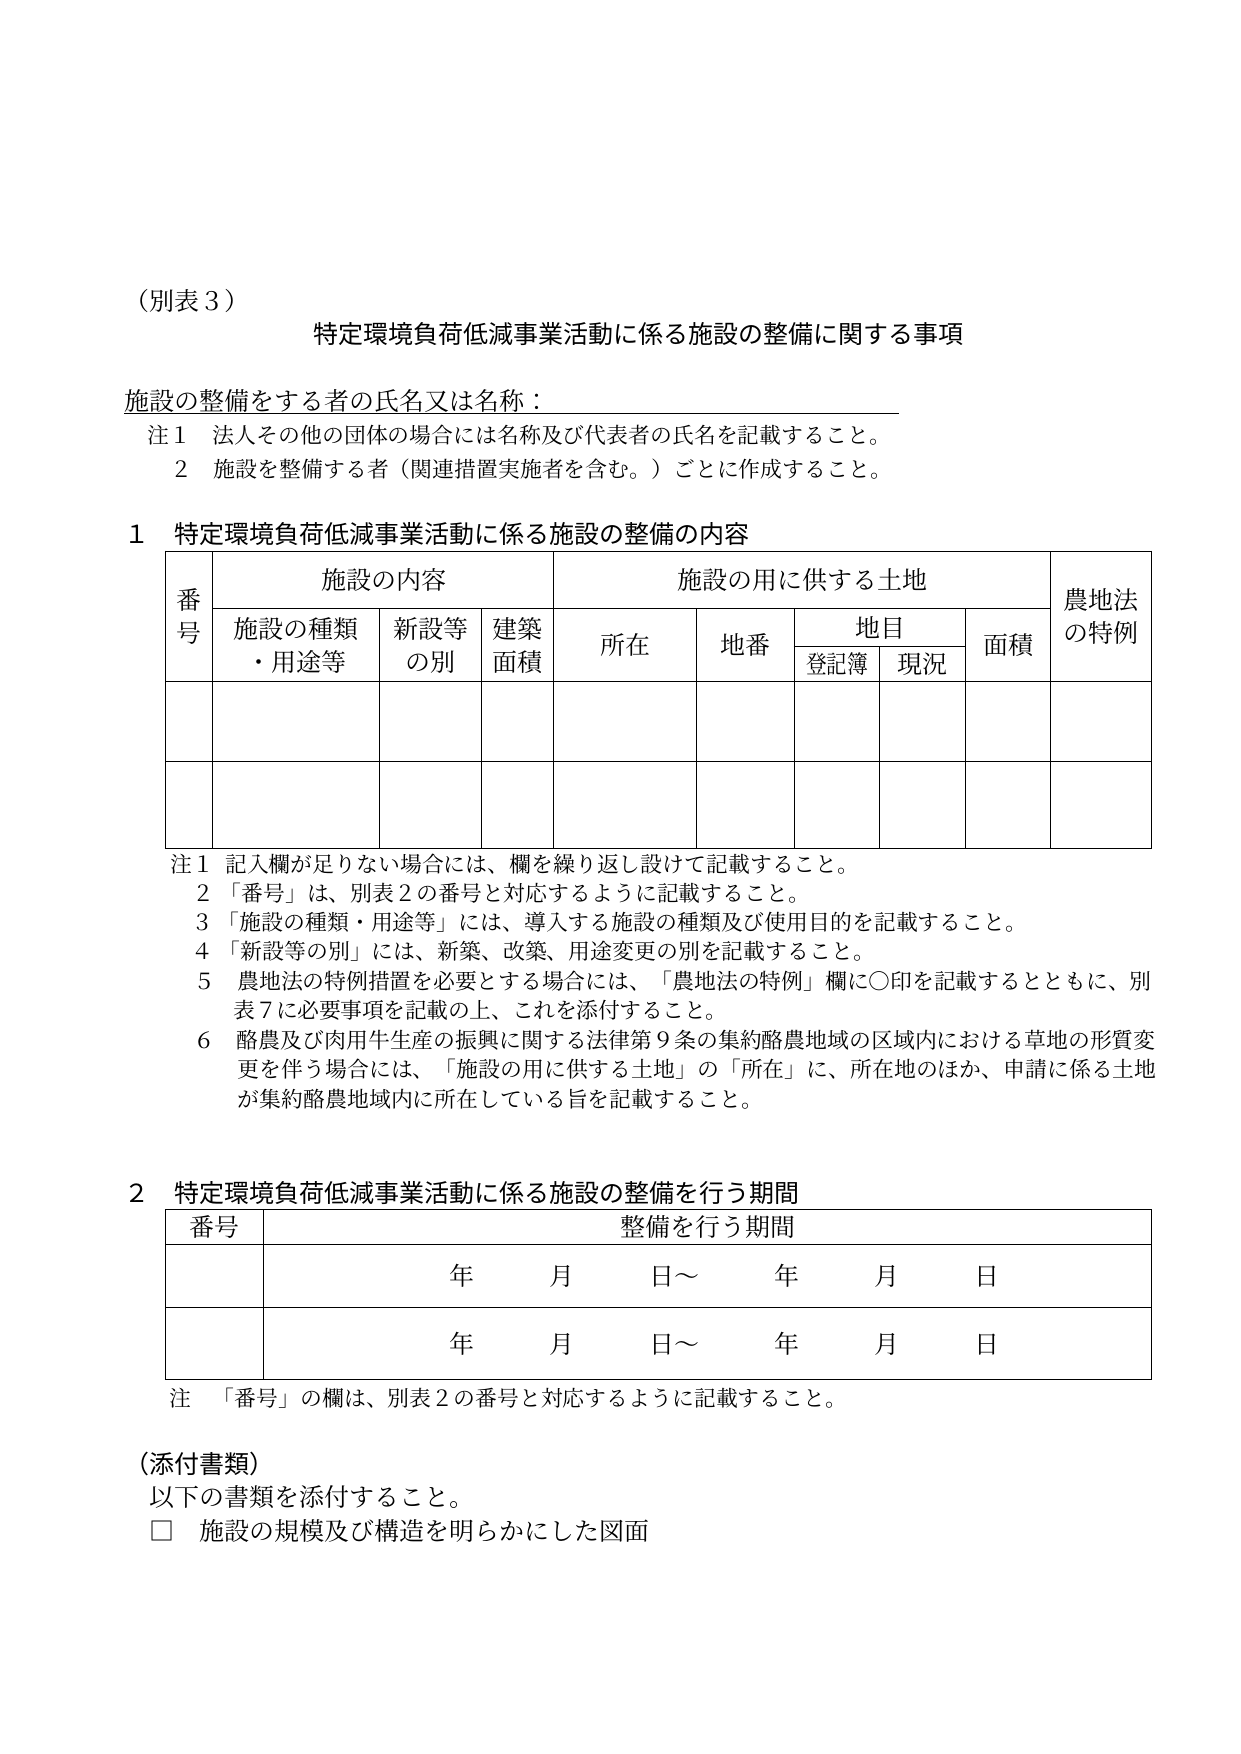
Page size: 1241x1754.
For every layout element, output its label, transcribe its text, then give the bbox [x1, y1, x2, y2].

table_cell [166, 762, 212, 848]
text ２ 特定環境負荷低減事業活動に係る施設の整備を行う期間 [124, 1176, 1152, 1209]
table_cell 地番 [697, 609, 794, 681]
table_cell [482, 762, 553, 848]
table_cell [166, 1245, 263, 1307]
table_cell 地目 [795, 609, 965, 646]
table_cell 施設の種類 ・用途等 [213, 609, 379, 681]
table_header 整備を行う期間 [264, 1210, 1151, 1243]
table_cell [697, 682, 794, 761]
table_cell [166, 1308, 263, 1379]
table_cell [380, 762, 481, 848]
table_cell 建築 面積 [482, 609, 553, 681]
text ２ 施設を整備する者（関連措置実施者を含む。）ごとに作成すること。 [170, 451, 1142, 484]
table_cell [880, 682, 965, 761]
text （添付書類） [124, 1447, 1173, 1480]
table_cell [1051, 762, 1151, 848]
text ３ 「施設の種類・用途等」には、導入する施設の種類及び使用目的を記載すること。 [170, 907, 1152, 936]
table_cell [795, 682, 879, 761]
text 注 「番号」の欄は、別表２の番号と対応するように記載すること。 [147, 1380, 1152, 1413]
table_cell 登記簿 [795, 647, 879, 681]
table_cell [697, 762, 794, 848]
text ６ 酪農及び肉用牛生産の振興に関する法律第９条の集約酪農地域の区域内における草地の形質変更を伴う場合には、「施設の用に供する土地」の「所在」に、所在地のほか、申請に係る土地が集約酪農地域内に所在している旨を記載すること。 [193, 1024, 1158, 1113]
table_header 番号 [166, 552, 212, 681]
text 注１ 記入欄が足りない場合には、欄を繰り返し設けて記載すること。 [170, 849, 1152, 878]
text （別表３） [124, 284, 1152, 317]
text 施設の整備をする者の氏名又は名称： [124, 384, 1152, 417]
table_cell [795, 762, 879, 848]
text ５ 農地法の特例措置を必要とする場合には、「農地法の特例」欄に○印を記載するとともに、別表７に必要事項を記載の上、これを添付すること。 [193, 965, 1152, 1024]
table_cell [213, 682, 379, 761]
table_cell [554, 682, 696, 761]
table_cell [213, 762, 379, 848]
text □ 施設の規模及び構造を明らかにした図面 [124, 1513, 1173, 1547]
text 以下の書類を添付すること。 [124, 1480, 1173, 1513]
table_header 施設の内容 [213, 552, 553, 608]
text ２ 「番号」は、別表２の番号と対応するように記載すること。 [170, 878, 1152, 907]
table_cell 面積 [966, 609, 1050, 681]
table_header 施設の用に供する土地 [554, 552, 1050, 608]
table_cell 年 月 日～ 年 月 日 [264, 1245, 1151, 1307]
table_cell [166, 682, 212, 761]
table_cell [380, 682, 481, 761]
text 注１ 法人その他の団体の場合には名称及び代表者の氏名を記載すること。 [147, 417, 1152, 451]
table_cell 新設等の別 [380, 609, 481, 681]
text ４ 「新設等の別」には、新築、改築、用途変更の別を記載すること。 [170, 936, 1152, 965]
table_cell 年 月 日～ 年 月 日 [264, 1308, 1151, 1379]
text 特定環境負荷低減事業活動に係る施設の整備に関する事項 [124, 317, 1152, 351]
table_header 農地法の特例 [1051, 552, 1151, 681]
table_cell [554, 762, 696, 848]
table_cell [1051, 682, 1151, 761]
text １ 特定環境負荷低減事業活動に係る施設の整備の内容 [124, 517, 1152, 551]
table_cell [880, 762, 965, 848]
table_cell 現況 [880, 647, 965, 681]
table_cell [966, 682, 1050, 761]
table_header 番号 [166, 1210, 263, 1243]
table_cell [966, 762, 1050, 848]
table_cell [482, 682, 553, 761]
table_cell 所在 [554, 609, 696, 681]
